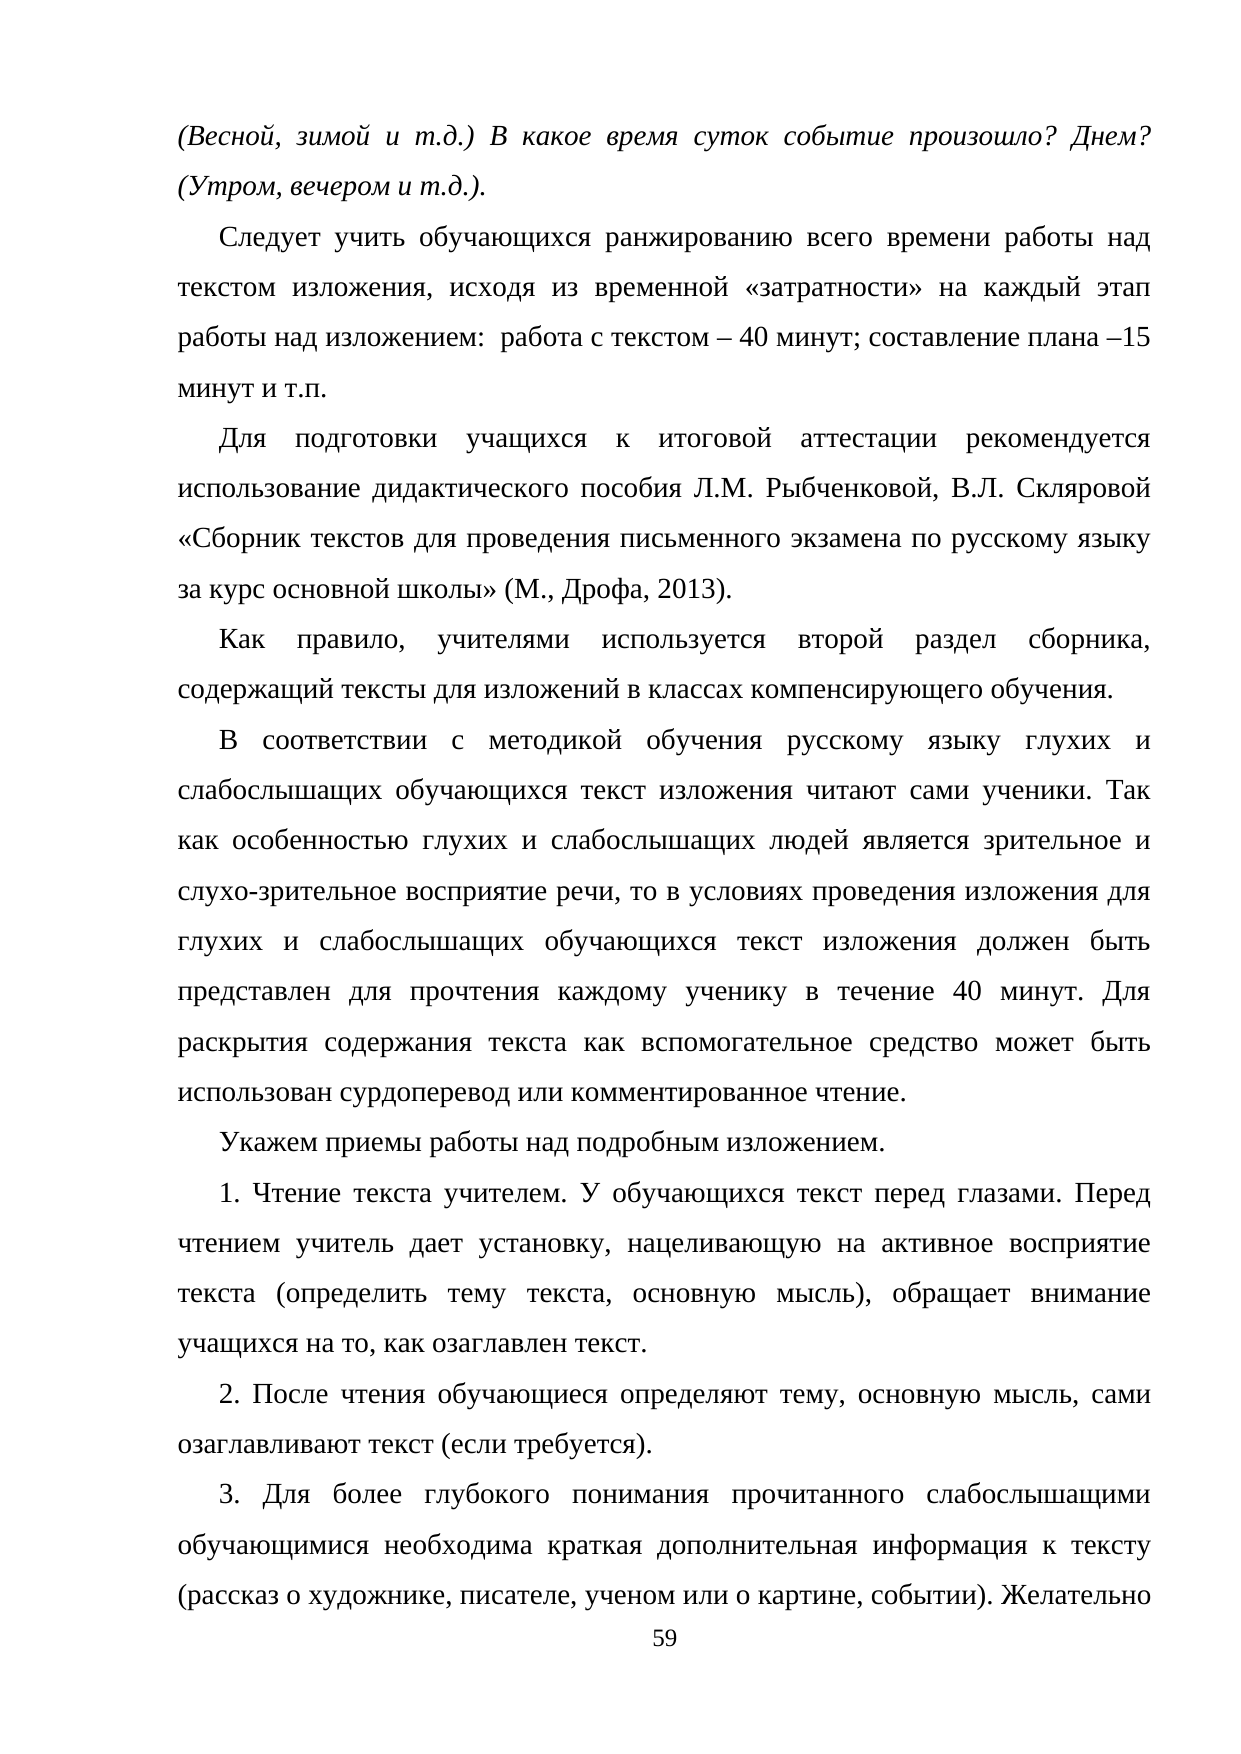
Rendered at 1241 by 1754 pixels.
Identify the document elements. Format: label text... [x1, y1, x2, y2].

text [177, 118, 1152, 202]
text Для подготовки учащихся к итоговой аттестации рекомендуется использование дидактического пособия Л.М. Рыбченковой, В.Л. Скляровой «Сборник текстов для проведения письменного экзамена по русскому языку за курс основной школы» (М., Дрофа, 2013). [177, 420, 1152, 604]
text Как правило, учителями используется второй раздел сборника, содержащий тексты для изложений в классах компенсирующего обучения. [177, 621, 1152, 705]
text В соответствии с методикой обучения русскому языку глухих и слабослышащих обучающихся текст изложения читают сами ученики. Так как особенностью глухих и слабослышащих людей является зрительное и слухо-зрительное восприятие речи, то в условиях проведения изложения для глухих и слабослышащих обучающихся текст изложения должен быть представлен для прочтения каждому ученику в течение 40 минут. Для раскрытия содержания текста как вспомогательное средство может быть использован сурдоперевод или комментированное чтение. [177, 722, 1152, 1108]
text Следует учить обучающихся ранжированию всего времени работы над текстом изложения, исходя из временной «затратности» на каждый этап работы над изложением: работа с текстом – 40 минут; составление плана –15 минут и т.п. [177, 219, 1152, 403]
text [177, 1477, 1152, 1611]
text Укажем приемы работы над подробным изложением. [177, 1124, 1152, 1158]
text 2. После чтения обучающиеся определяют тему, основную мысль, сами озаглавливают текст (если требуется). [177, 1376, 1152, 1460]
text 1. Чтение текста учителем. У обучающихся текст перед глазами. Перед чтением учитель дает установку, нацеливающую на активное восприятие текста (определить тему текста, основную мысль), обращает внимание учащихся на то, как озаглавлен текст. [177, 1175, 1152, 1359]
